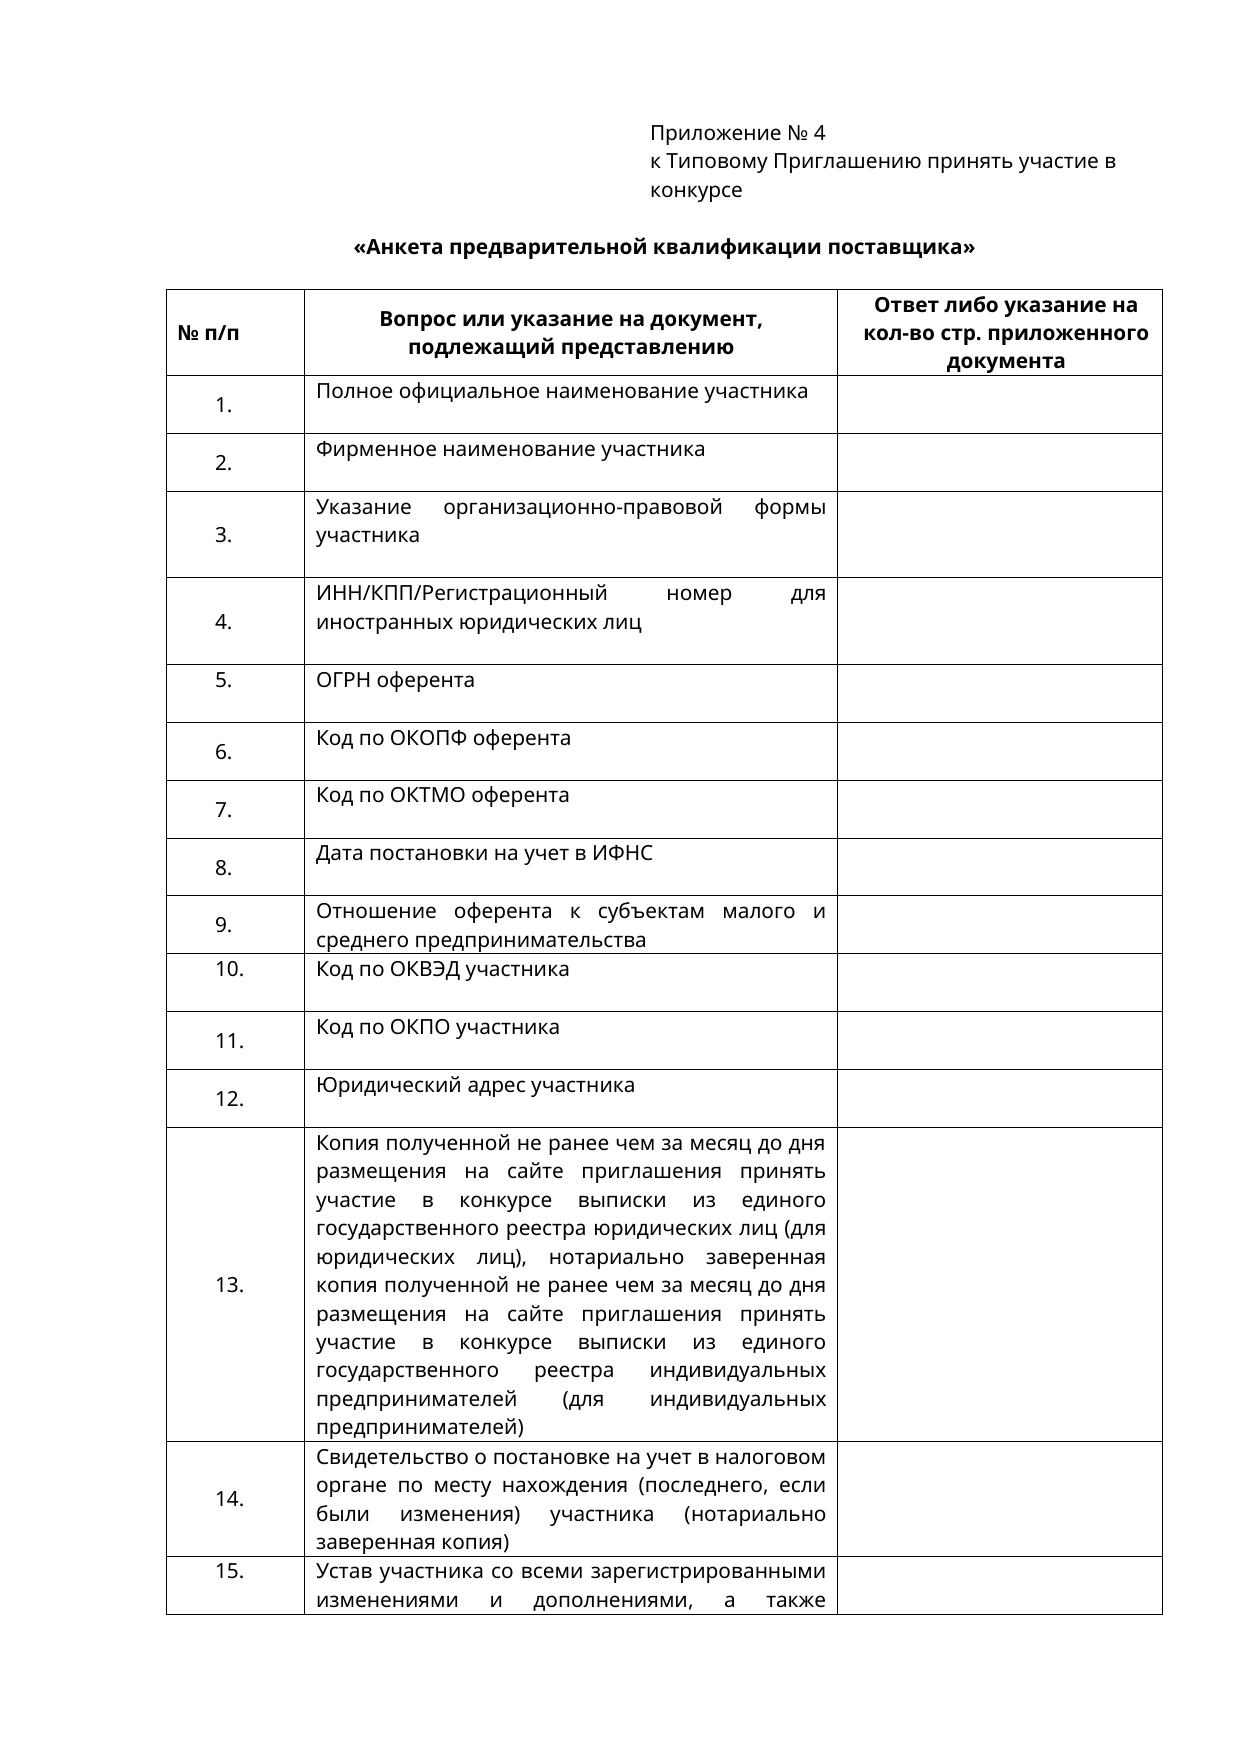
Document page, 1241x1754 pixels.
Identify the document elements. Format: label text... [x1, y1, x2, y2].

table_cell [838, 376, 1162, 433]
table_cell [838, 1557, 1162, 1613]
table_cell [838, 492, 1162, 577]
table_cell [167, 723, 304, 779]
table_cell Полное официальное наименование участника [305, 376, 837, 433]
table_cell [838, 839, 1162, 895]
table_cell [838, 578, 1162, 664]
table_cell [167, 839, 304, 895]
table_cell Копия полученной не ранее чем за месяц до дня размещения на сайте приглашения принять участие в конкурсе выписки из единого государственного реестра юридических лиц (для юридических лиц), нотариально заверенная копия полученной не ранее чем за месяц до дня размещения на сайте приглашения принять участие в конкурсе выписки из единого государственного реестра индивидуальных предпринимателей (для индивидуальных предпринимателей) [305, 1128, 837, 1441]
table_cell Код по ОКТМО оферента [305, 781, 837, 837]
text к Типовому Приглашению принять участие в конкурсе [650, 147, 1152, 203]
table_cell [167, 665, 304, 722]
table_cell [167, 434, 304, 491]
table_cell [838, 781, 1162, 837]
table_cell Указание организационно-правовой формы участника [305, 492, 837, 577]
table_cell [838, 665, 1162, 722]
table_cell [167, 781, 304, 837]
table_cell [838, 1442, 1162, 1556]
table_cell ОГРН оферента [305, 665, 837, 722]
table_cell [838, 896, 1162, 953]
table_cell Код по ОКВЭД участника [305, 954, 837, 1011]
table_cell Отношение оферента к субъектам малого и среднего предпринимательства [305, 896, 837, 953]
table_cell [167, 954, 304, 1011]
table_cell [838, 723, 1162, 779]
table_cell [167, 1128, 304, 1441]
table_cell Юридический адрес участника [305, 1070, 837, 1127]
text «Анкета предварительной квалификации поставщика» [177, 232, 1152, 260]
table_header Вопрос или указание на документ, подлежащий представлению [305, 290, 837, 375]
table_cell [167, 1070, 304, 1127]
table_cell [167, 896, 304, 953]
table_cell [167, 492, 304, 577]
table_cell ИНН/КПП/Регистрационный номер для иностранных юридических лиц [305, 578, 837, 664]
table_cell [838, 434, 1162, 491]
table_cell Фирменное наименование участника [305, 434, 837, 491]
table_cell [838, 1128, 1162, 1441]
text Приложение № 4 [650, 118, 1152, 147]
table_header Ответ либо указание на кол-во стр. приложенного документа [838, 290, 1162, 375]
table_cell [167, 578, 304, 664]
table_cell [838, 954, 1162, 1011]
table_cell Код по ОКПО участника [305, 1012, 837, 1069]
table_cell [167, 376, 304, 433]
table_cell Дата постановки на учет в ИФНС [305, 839, 837, 895]
table_cell [167, 1557, 304, 1613]
table_cell [838, 1070, 1162, 1127]
table_cell [167, 1012, 304, 1069]
table_cell Свидетельство о постановке на учет в налоговом органе по месту нахождения (последнего, если были изменения) участника (нотариально заверенная копия) [305, 1442, 837, 1556]
table_cell Код по ОКОПФ оферента [305, 723, 837, 779]
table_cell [305, 1557, 837, 1613]
table_cell [167, 1442, 304, 1556]
table_header № п/п [167, 290, 304, 375]
table_cell [838, 1012, 1162, 1069]
